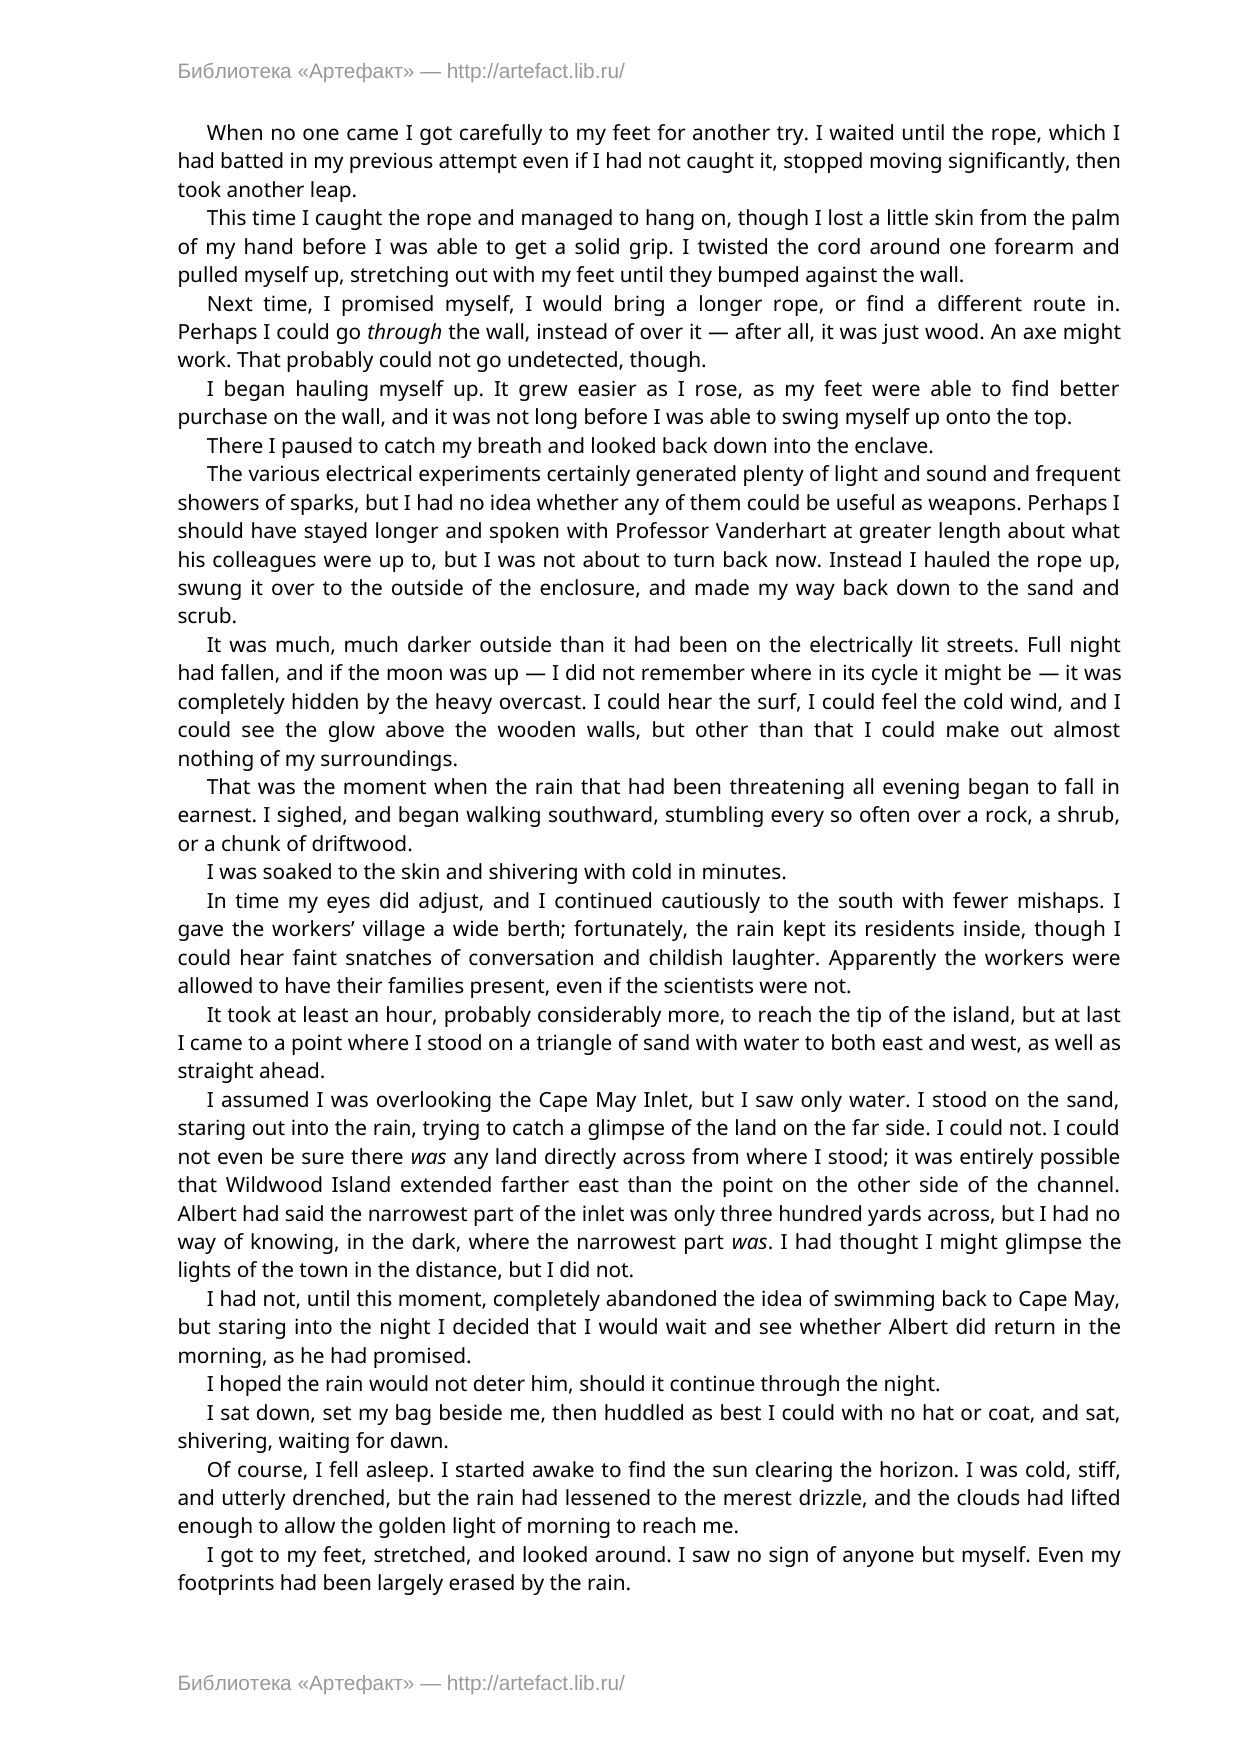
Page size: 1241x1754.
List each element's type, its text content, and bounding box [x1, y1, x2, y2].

text It was much, much darker outside than it had been on the electrically lit streets. Full night had fallen, and if the moon was up — I did not remember where in its cycle it might be — it was completely hidden by the heavy overcast. I could hear the surf, I could feel the cold wind, and I could see the glow above the wooden walls, but other than that I could make out almost nothing of my surroundings. [177, 630, 1122, 772]
text I hoped the rain would not deter him, should it continue through the night. [177, 1369, 1122, 1398]
text Of course, I fell asleep. I started awake to find the sun clearing the horizon. I was cold, stiff, and utterly drenched, but the rain had lessened to the merest drizzle, and the clouds had lifted enough to allow the golden light of morning to reach me. [177, 1455, 1122, 1540]
text There I paused to catch my breath and looked back down into the enclave. [177, 431, 1122, 459]
text I was soaked to the skin and shivering with cold in minutes. [177, 857, 1122, 886]
text I began hauling myself up. It grew easier as I rose, as my feet were able to find better purchase on the wall, and it was not long before I was able to swing myself up onto the top. [177, 374, 1122, 431]
text It took at least an hour, probably considerably more, to reach the tip of the island, but at last I came to a point where I stood on a triangle of sand with water to both east and west, as well as straight ahead. [177, 1000, 1122, 1085]
text When no one came I got carefully to my feet for another try. I waited until the rope, which I had batted in my previous attempt even if I had not caught it, stopped moving significantly, then took another leap. [177, 118, 1122, 203]
text I sat down, set my bag beside me, then huddled as best I could with no hat or coat, and sat, shivering, waiting for dawn. [177, 1398, 1122, 1455]
text The various electrical experiments certainly generated plenty of light and sound and frequent showers of sparks, but I had no idea whether any of them could be useful as weapons. Perhaps I should have stayed longer and spoken with Professor Vanderhart at greater length about what his colleagues were up to, but I was not about to turn back now. Instead I hauled the rope up, swung it over to the outside of the enclosure, and made my way back down to the sand and scrub. [177, 459, 1122, 630]
text I assumed I was overlooking the Cape May Inlet, but I saw only water. I stood on the sand, staring out into the rain, trying to catch a glimpse of the land on the far side. I could not. I could not even be sure there was any land directly across from where I stood; it was entirely possible that Wildwood Island extended farther east than the point on the other side of the channel. Albert had said the narrowest part of the inlet was only three hundred yards across, but I had no way of knowing, in the dark, where the narrowest part was. I had thought I might glimpse the lights of the town in the distance, but I did not. [177, 1085, 1122, 1284]
text In time my eyes did adjust, and I continued cautiously to the south with fewer mishaps. I gave the workers’ village a wide berth; fortunately, the rain kept its residents inside, though I could hear faint snatches of conversation and childish laughter. Apparently the workers were allowed to have their families present, even if the scientists were not. [177, 886, 1122, 1000]
text I had not, until this moment, completely abandoned the idea of swimming back to Cape May, but staring into the night I decided that I would wait and see whether Albert did return in the morning, as he had promised. [177, 1284, 1122, 1369]
text Next time, I promised myself, I would bring a longer rope, or find a different route in. Perhaps I could go through the wall, instead of over it — after all, it was just wood. An axe might work. That probably could not go undetected, though. [177, 289, 1122, 374]
text That was the moment when the rain that had been threatening all evening began to fall in earnest. I sighed, and began walking southward, stumbling every so often over a rock, a shrub, or a chunk of driftwood. [177, 772, 1122, 857]
text This time I caught the rope and managed to hang on, though I lost a little skin from the palm of my hand before I was able to get a solid grip. I twisted the cord around one forearm and pulled myself up, stretching out with my feet until they bumped against the wall. [177, 203, 1122, 289]
text I got to my feet, stretched, and looked around. I saw no sign of anyone but myself. Even my footprints had been largely erased by the rain. [177, 1540, 1122, 1597]
